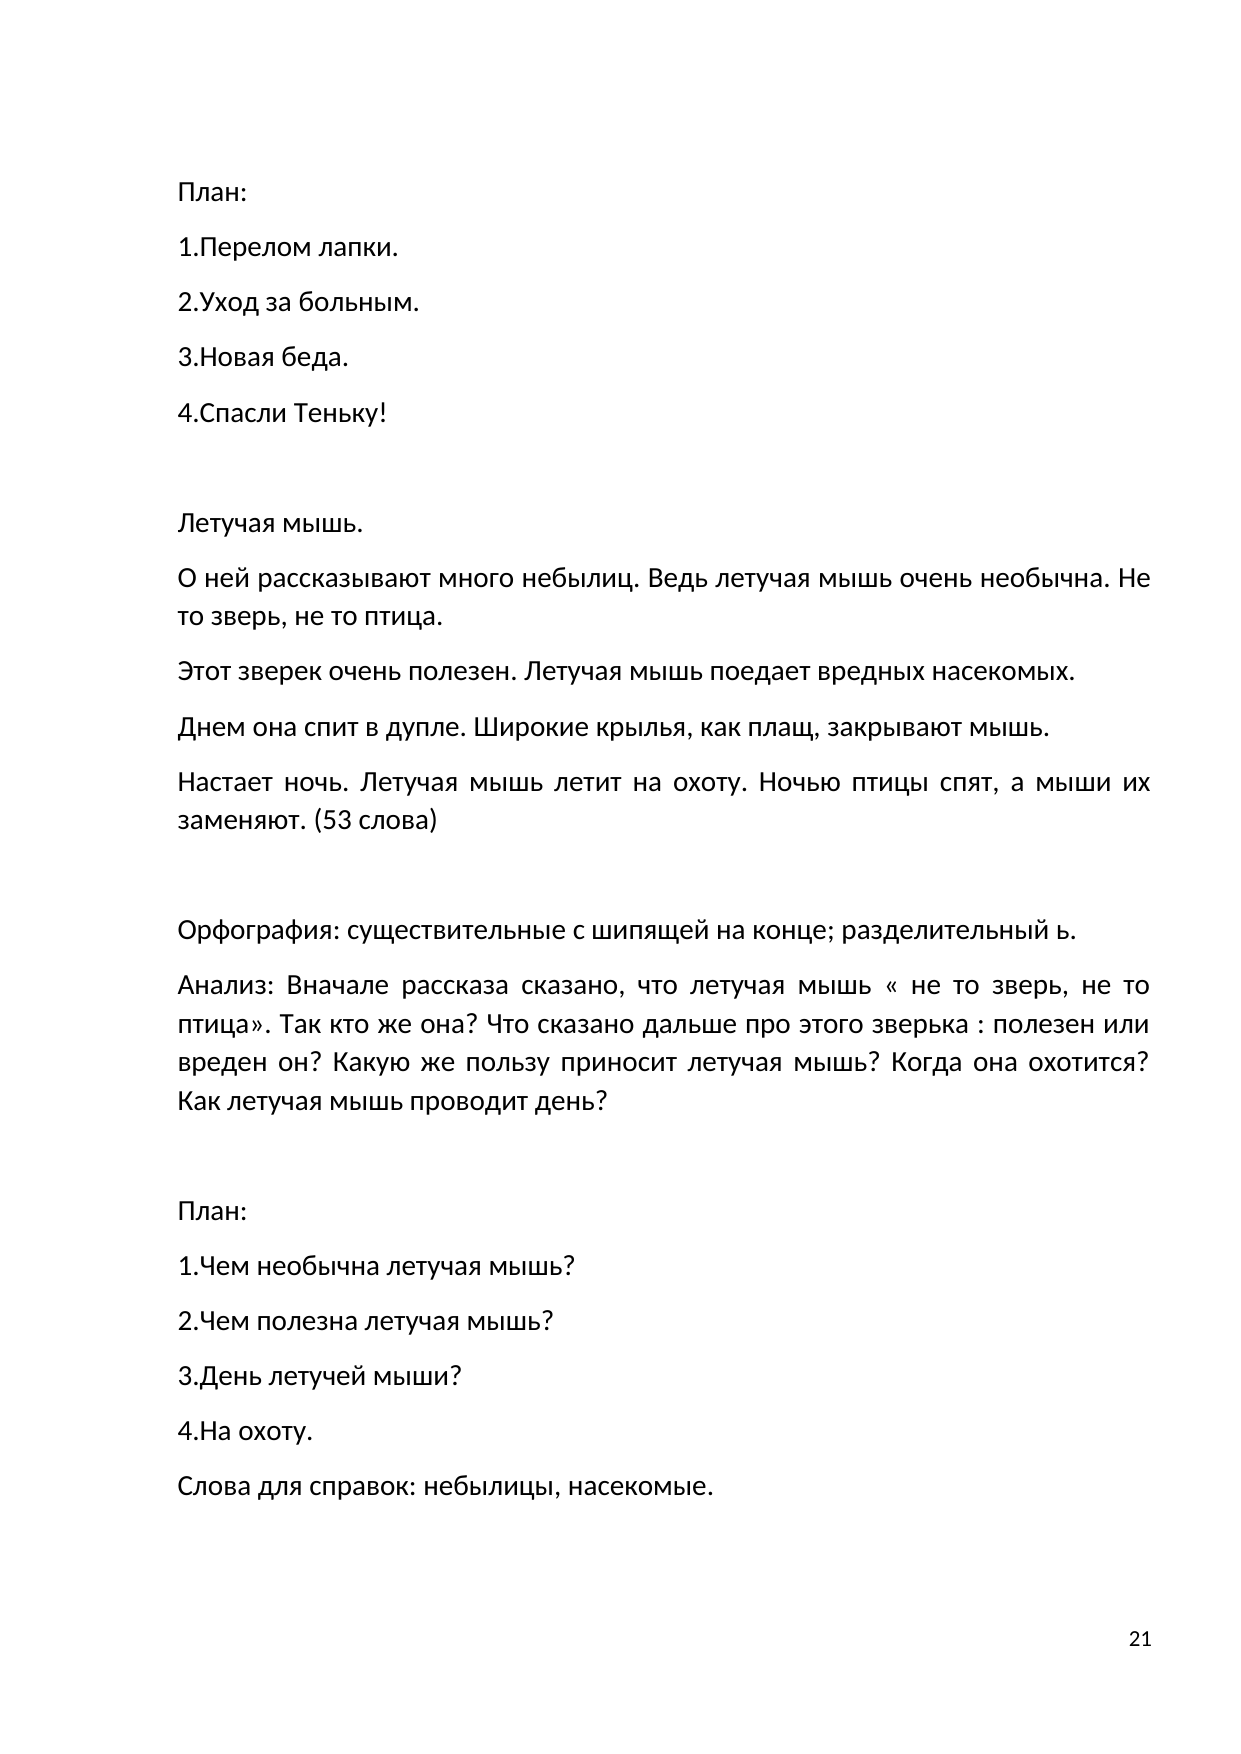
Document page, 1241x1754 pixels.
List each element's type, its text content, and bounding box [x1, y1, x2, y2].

text 3.Новая беда. [177, 338, 1152, 374]
text Орфография: существительные с шипящей на конце; разделительный ь. [177, 911, 1152, 947]
text 1.Перелом лапки. [177, 228, 1152, 264]
text Летучая мышь. [177, 504, 1152, 539]
text 3.День летучей мыши? [177, 1357, 1152, 1393]
text 2.Уход за больным. [177, 283, 1152, 319]
text Слова для справок: небылицы, насекомые. [177, 1467, 1152, 1503]
text 2.Чем полезна летучая мышь? [177, 1302, 1152, 1338]
text 1.Чем необычна летучая мышь? [177, 1247, 1152, 1283]
text Днем она спит в дупле. Широкие крылья, как плащ, закрывают мышь. [177, 708, 1152, 743]
text План: [177, 1192, 1152, 1228]
text План: [177, 173, 1152, 209]
text 4.На охоту. [177, 1412, 1152, 1448]
text Анализ: Вначале рассказа сказано, что летучая мышь « не то зверь, не то птица». Так кто же она? Что сказано дальше про этого зверька : полезен или вреден он? Какую же пользу приносит летучая мышь? Когда она охотится? Как летучая мышь проводит день? [177, 966, 1152, 1117]
text О ней рассказывают много небылиц. Ведь летучая мышь очень необычна. Не то зверь, не то птица. [177, 559, 1152, 633]
text Настает ночь. Летучая мышь летит на охоту. Ночью птицы спят, а мыши их заменяют. (53 слова) [177, 763, 1152, 837]
text Этот зверек очень полезен. Летучая мышь поедает вредных насекомых. [177, 652, 1152, 688]
text 4.Спасли Теньку! [177, 394, 1152, 429]
